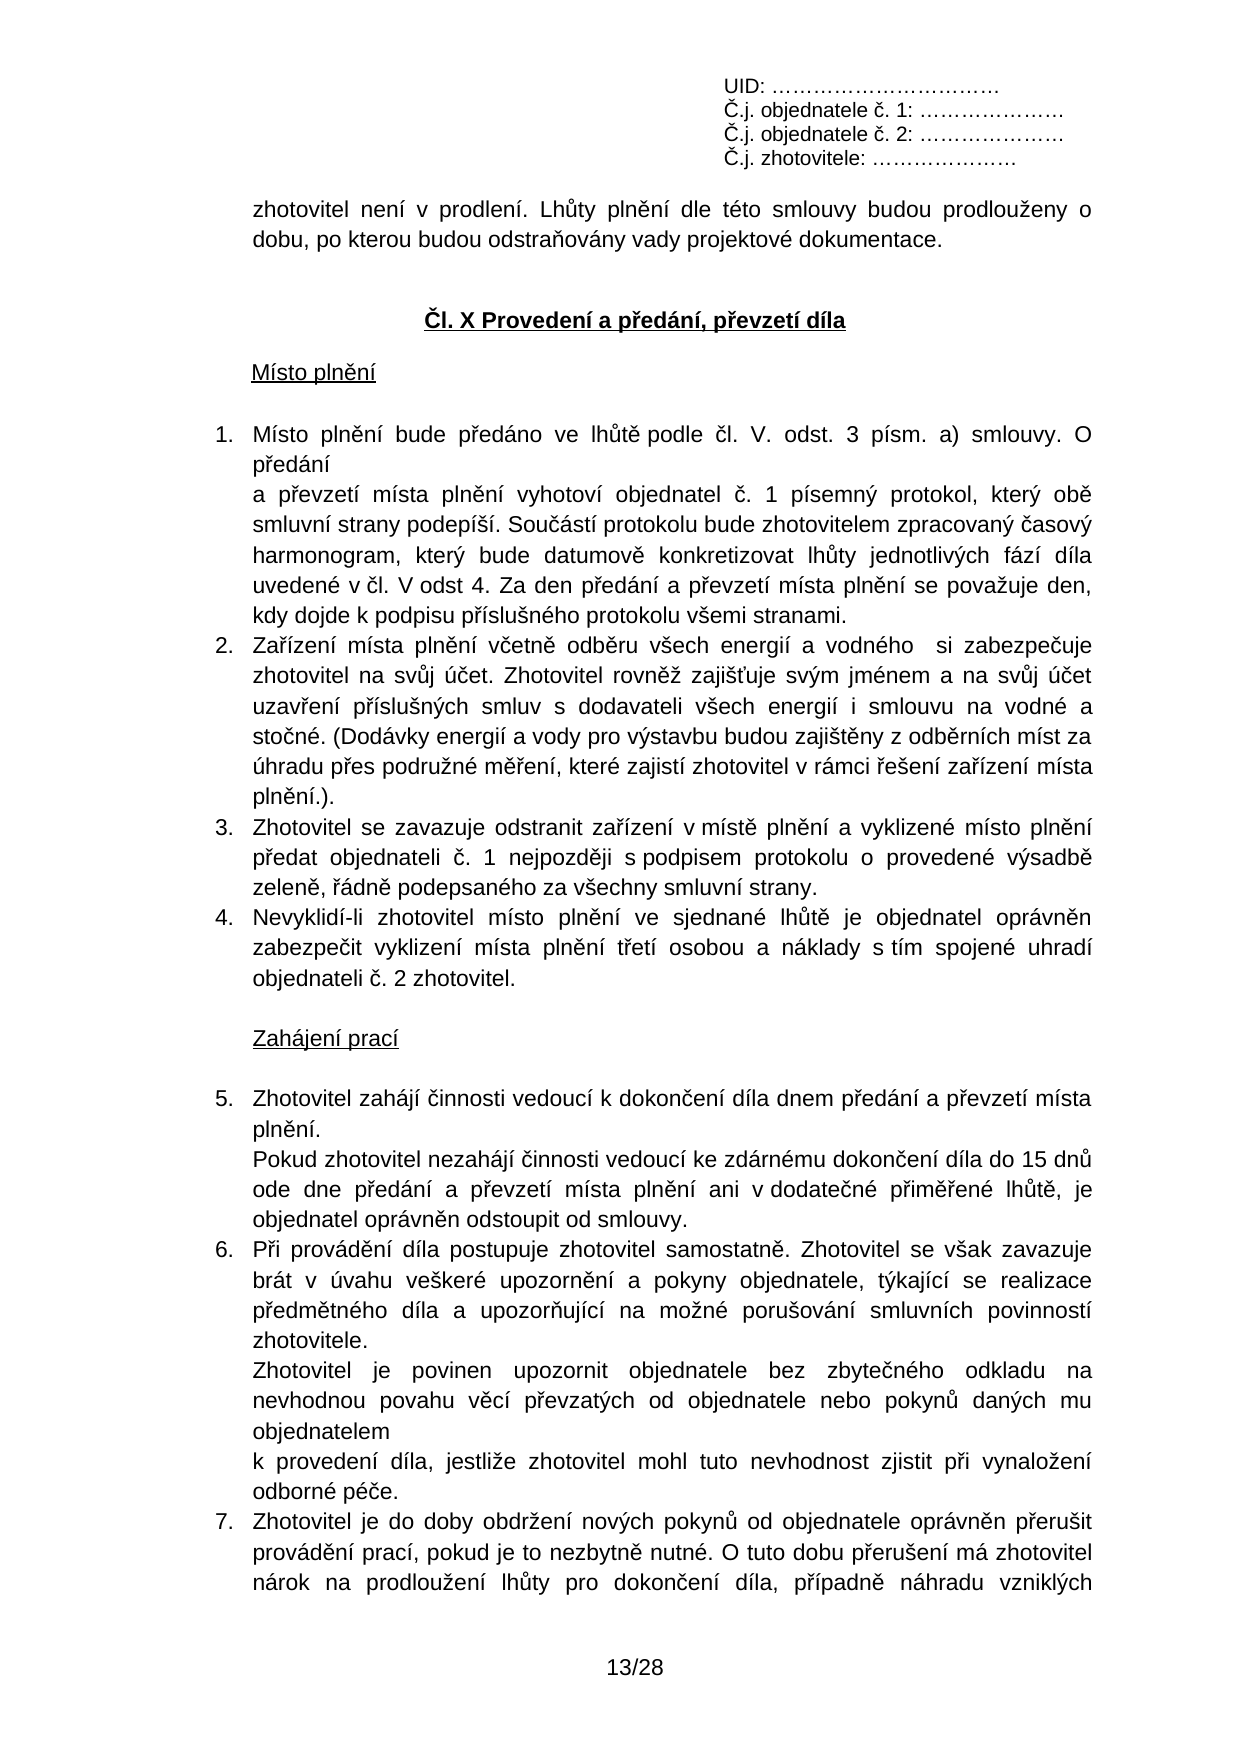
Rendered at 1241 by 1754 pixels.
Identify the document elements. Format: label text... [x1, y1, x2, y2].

list Při provádění díla postupuje zhotovitel samostatně. Zhotovitel se však zavazuje brát v úvahu veškeré upozornění a pokyny objednatele, týkající se realizace předmětného díla a upozorňující na možné porušování smluvních povinností zhotovitele. Zhotovitel je povinen upozornit objednatele bez zbytečného odkladu na nevhodnou povahu věcí převzatých od objednatele nebo pokynů daných mu objednatelem k provedení díla, jestliže zhotovitel mohl tuto nevhodnost zjistit při vynaložení odborné péče. [215, 1236, 1093, 1504]
list Nevyklidí-li zhotovitel místo plnění ve sjednané lhůtě je objednatel oprávněn zabezpečit vyklizení místa plnění třetí osobou a náklady s tím spojené uhradí objednateli č. 2 zhotovitel. [215, 904, 1093, 991]
text Místo plnění [177, 358, 1093, 385]
list Místo plnění bude předáno ve lhůtě podle čl. V. odst. 3 písm. a) smlouvy. O předání a převzetí místa plnění vyhotoví objednatel č. 1 písemný protokol, který obě smluvní strany podepíší. Součástí protokolu bude zhotovitelem zpracovaný časový harmonogram, který bude datumově konkretizovat lhůty jednotlivých fází díla uvedené v čl. V odst 4. Za den předání a převzetí místa plnění se považuje den, kdy dojde k podpisu příslušného protokolu všemi stranami. [215, 421, 1093, 628]
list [215, 1508, 1093, 1595]
list Zhotovitel se zavazuje odstranit zařízení v místě plnění a vyklizené místo plnění předat objednateli č. 1 nejpozději s podpisem protokolu o provedené výsadbě zeleně, řádně podepsaného za všechny smluvní strany. [215, 813, 1093, 900]
text Čl. X Provedení a předání, převzetí díla [177, 307, 1093, 334]
list Zhotovitel zahájí činnosti vedoucí k dokončení díla dnem předání a převzetí místa plnění. Pokud zhotovitel nezahájí činnosti vedoucí ke zdárnému dokončení díla do 15 dnů ode dne předání a převzetí místa plnění ani v dodatečné přiměřené lhůtě, je objednatel oprávněn odstoupit od smlouvy. [215, 1085, 1093, 1233]
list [215, 196, 1093, 252]
list Zahájení prací [252, 1025, 1093, 1051]
list Zařízení místa plnění včetně odběru všech energií a vodného si zabezpečuje zhotovitel na svůj účet. Zhotovitel rovněž zajišťuje svým jménem a na svůj účet uzavření příslušných smluv s dodavateli všech energií i smlouvu na vodné a stočné. (Dodávky energií a vody pro výstavbu budou zajištěny z odběrních míst za úhradu přes podružné měření, které zajistí zhotovitel v rámci řešení zařízení místa plnění.). [215, 632, 1093, 810]
